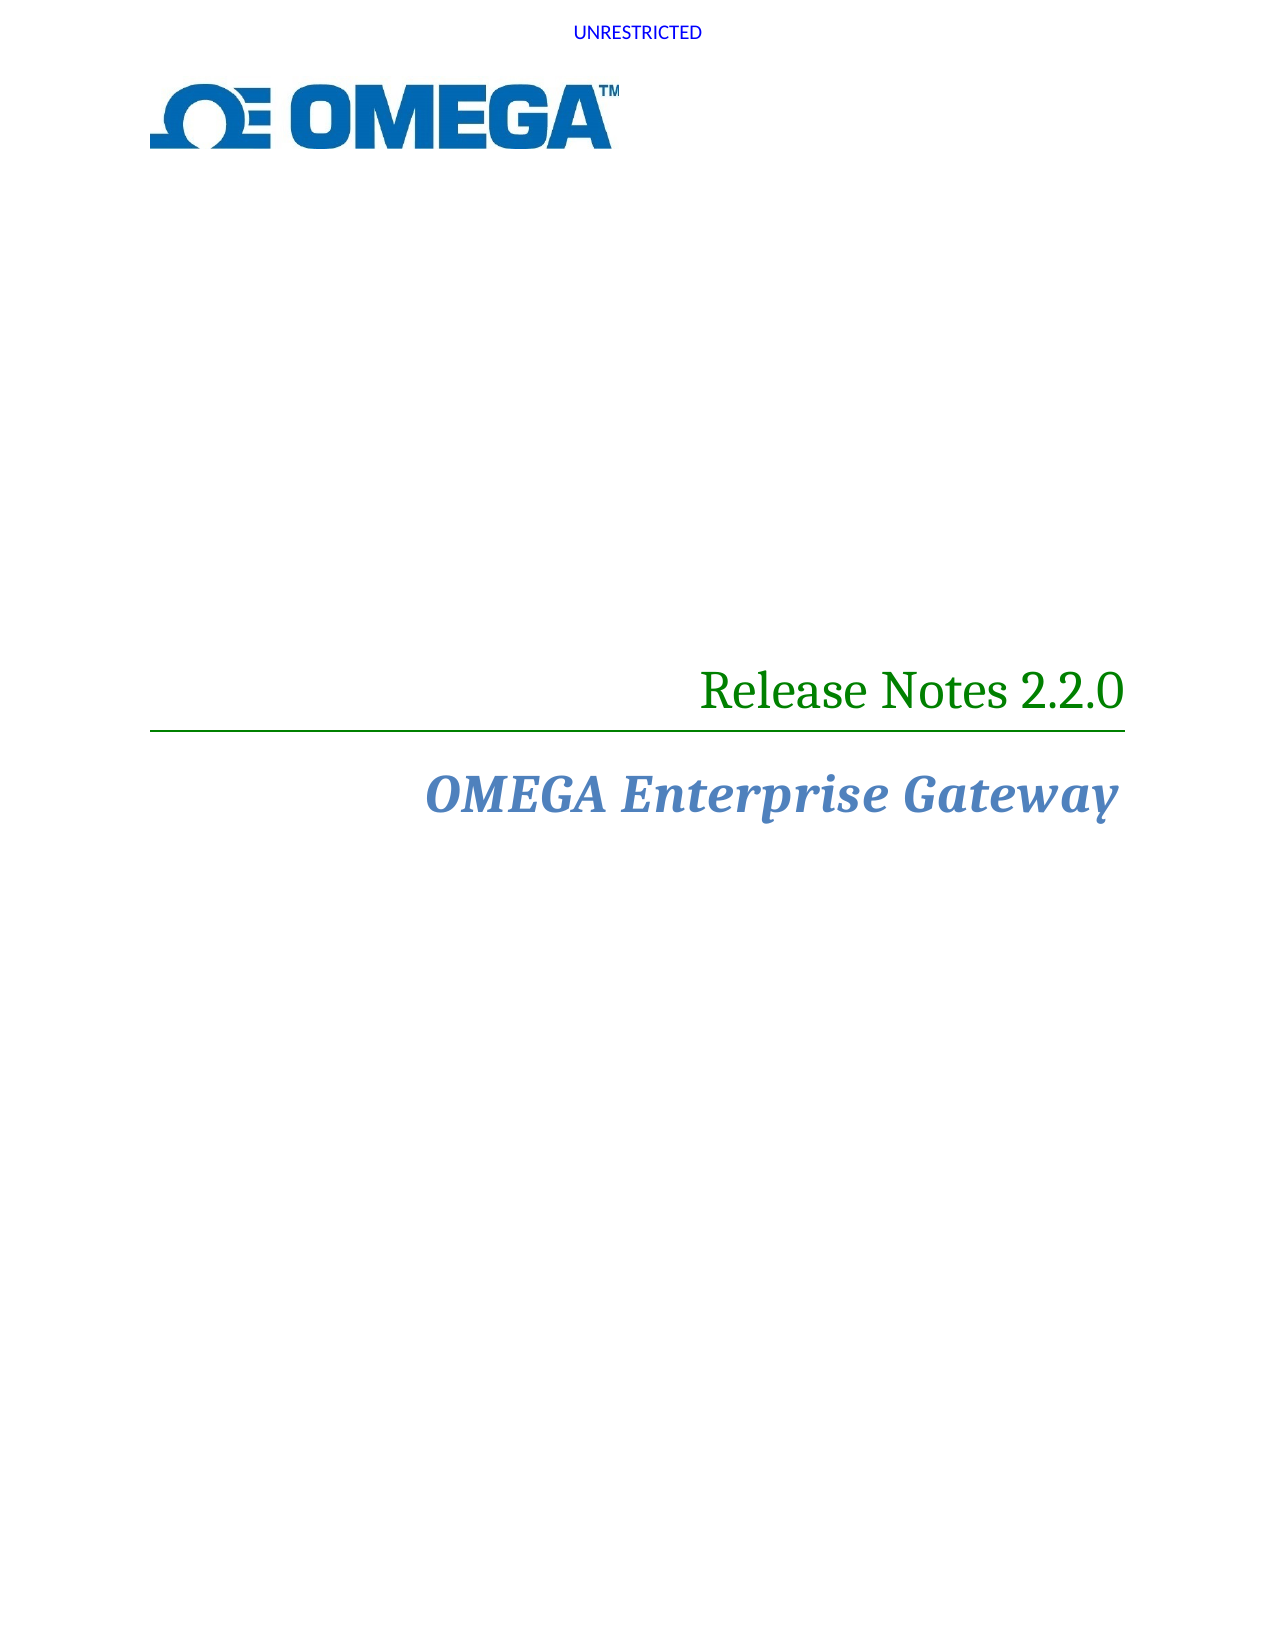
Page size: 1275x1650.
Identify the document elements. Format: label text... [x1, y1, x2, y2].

subtitle OMEGA Enterprise Gateway [150, 764, 1125, 826]
picture [150, 76, 619, 149]
title Release Notes 2.2.0 [150, 660, 1125, 730]
